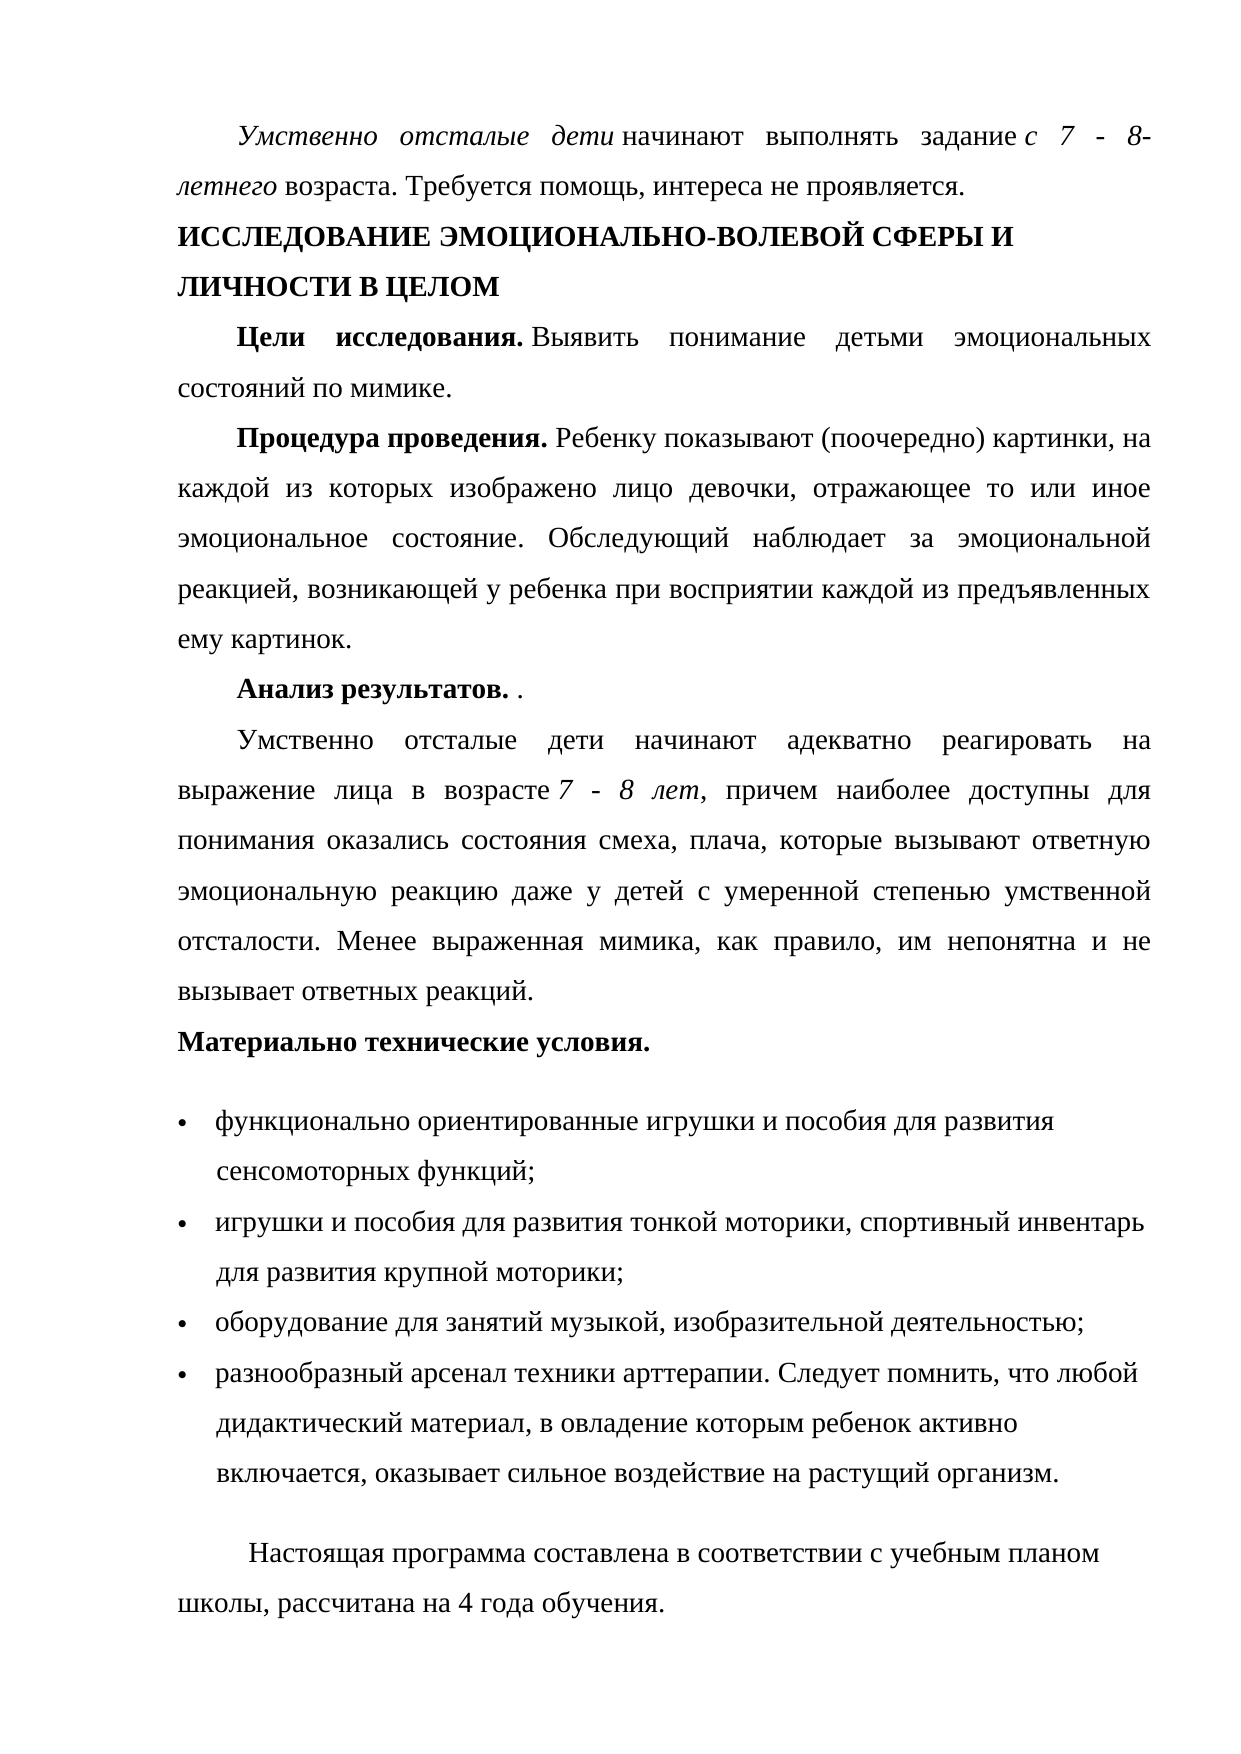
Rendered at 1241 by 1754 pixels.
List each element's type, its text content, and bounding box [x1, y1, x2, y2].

list разнообразный арсенал техники арттерапии. Следует помнить, что любой дидактический материал, в овладение которым ребенок активно включается, оказывает сильное воздействие на растущий организм. [179, 1355, 1152, 1489]
text ИССЛЕДОВАНИЕ ЭМОЦИОНАЛЬНО-ВОЛЕВОЙ СФЕРЫ И ЛИЧНОСТИ В ЦЕЛОМ [177, 219, 1152, 303]
text Цели исследования. Выявить понимание детьми эмоциональных состояний по мимике. [177, 319, 1152, 403]
text Анализ результатов. . [177, 672, 1152, 705]
list функционально ориентированные игрушки и пособия для развития сенсомоторных функций; [179, 1103, 1152, 1187]
text Настоящая программа составлена в соответствии с учебным планом школы, рассчитана на 4 года обучения. [177, 1535, 1152, 1619]
list оборудование для занятий музыкой, изобразительной деятельностью; [179, 1304, 1152, 1338]
text Умственно отсталые дети начинают адекватно реагировать на выражение лица в возрасте 7 - 8 лет, причем наиболее доступны для понимания оказались состояния смеха, плача, которые вызывают ответную эмоциональную реакцию даже у детей с умеренной степенью умственной отсталости. Менее выраженная мимика, как правило, им непонятна и не вызывает ответных реакций. [177, 722, 1152, 1007]
list игрушки и пособия для развития тонкой моторики, спортивный инвентарь для развития крупной моторики; [179, 1204, 1152, 1288]
text Умственно отсталые дети начинают выполнять задание с 7 - 8-летнего возраста. Требуется помощь, интереса не проявляется. [177, 118, 1152, 202]
text Процедура проведения. Ребенку показывают (поочередно) картинки, на каждой из которых изображено лицо девочки, отражающее то или иное эмоциональное состояние. Обследующий наблюдает за эмоциональной реакцией, возникающей у ребенка при восприятии каждой из предъявленных ему картинок. [177, 420, 1152, 655]
text Материально технические условия. [177, 1024, 1152, 1057]
